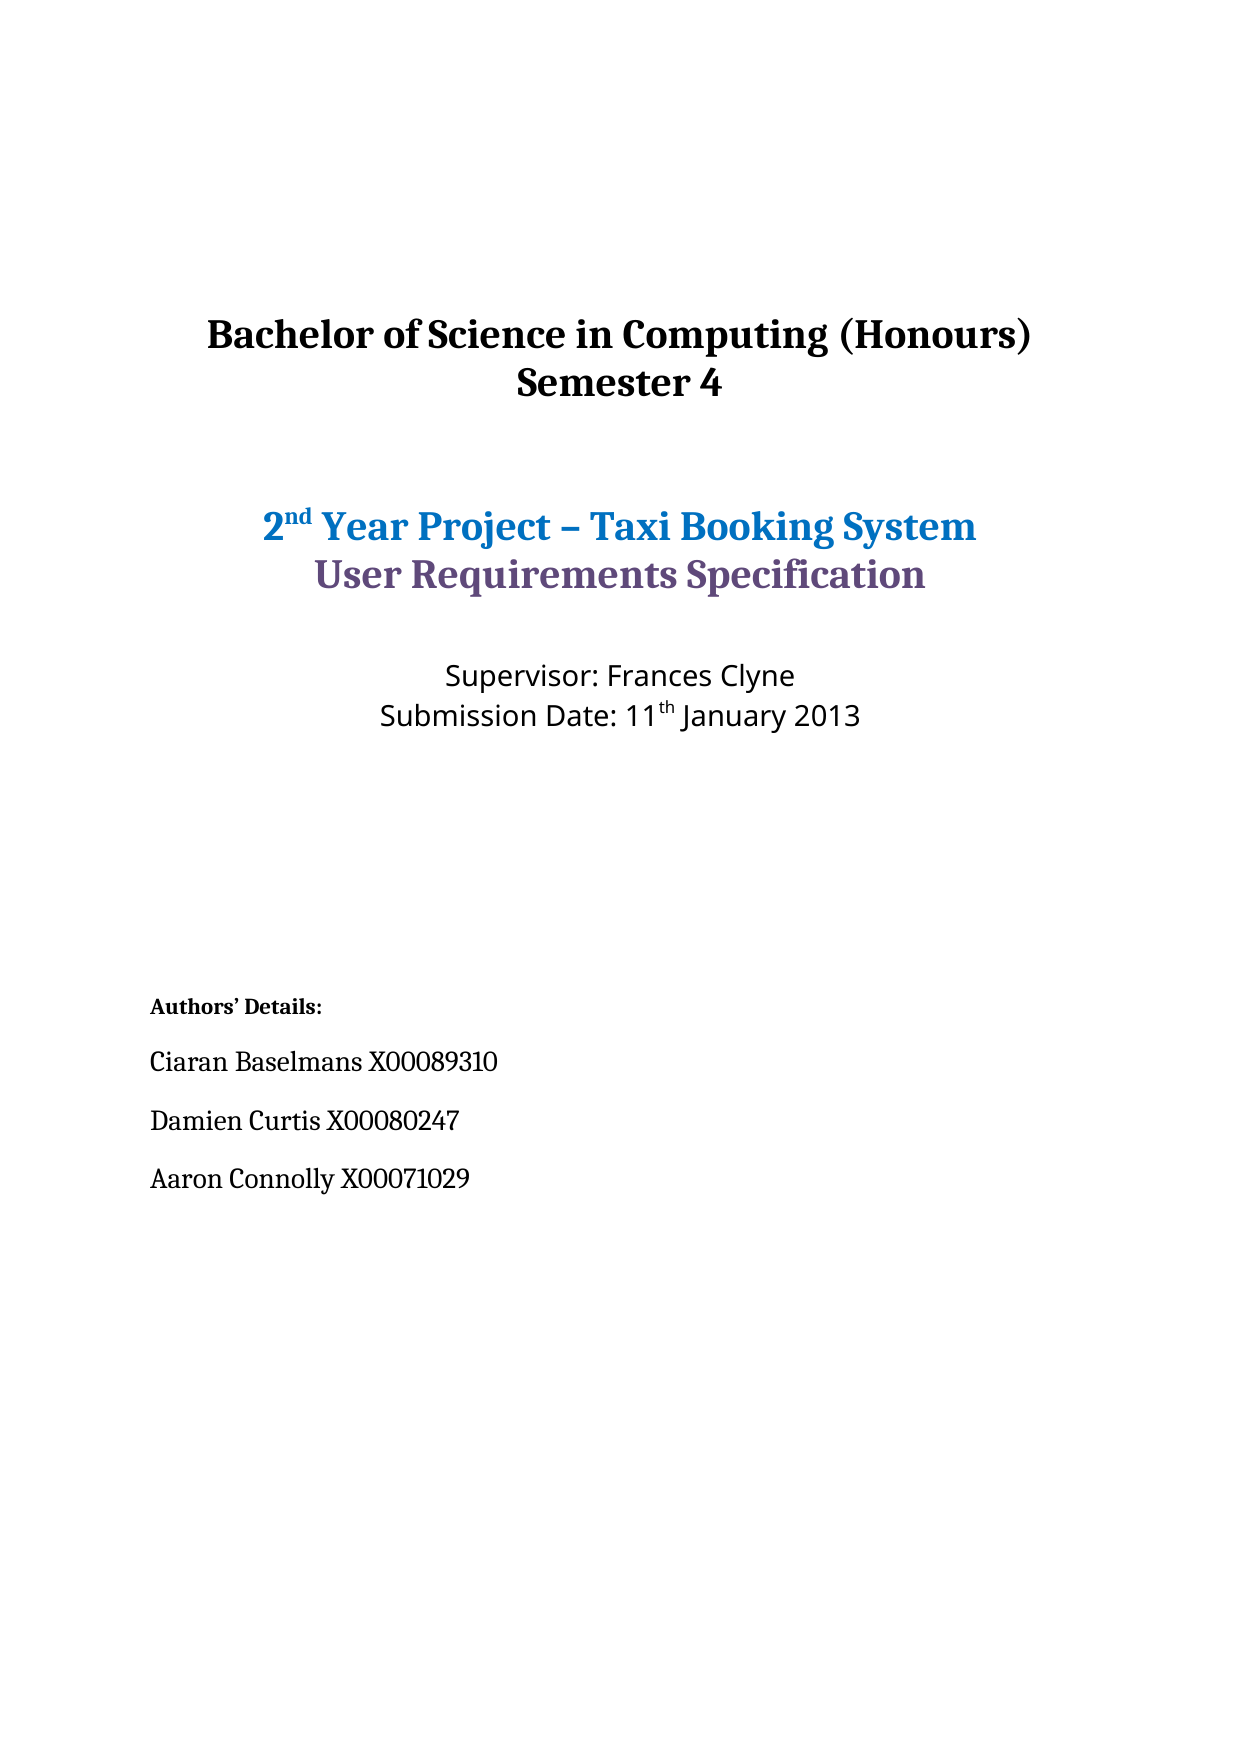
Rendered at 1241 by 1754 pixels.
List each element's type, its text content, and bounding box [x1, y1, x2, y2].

text Submission Date: 11th January 2013 [150, 695, 1090, 735]
text Authors’ Details: [150, 994, 1090, 1021]
text Supervisor: Frances Clyne [150, 656, 1090, 695]
text Aaron Connolly X00071029 [150, 1163, 1090, 1196]
text User Requirements Specification [150, 551, 1090, 599]
text 2nd Year Project – Taxi Booking System [150, 503, 1090, 551]
text Damien Curtis X00080247 [150, 1104, 1090, 1138]
text Bachelor of Science in Computing (Honours) [150, 311, 1090, 359]
text Ciaran Baselmans X00089310 [150, 1046, 1090, 1079]
text Semester 4 [150, 359, 1090, 407]
